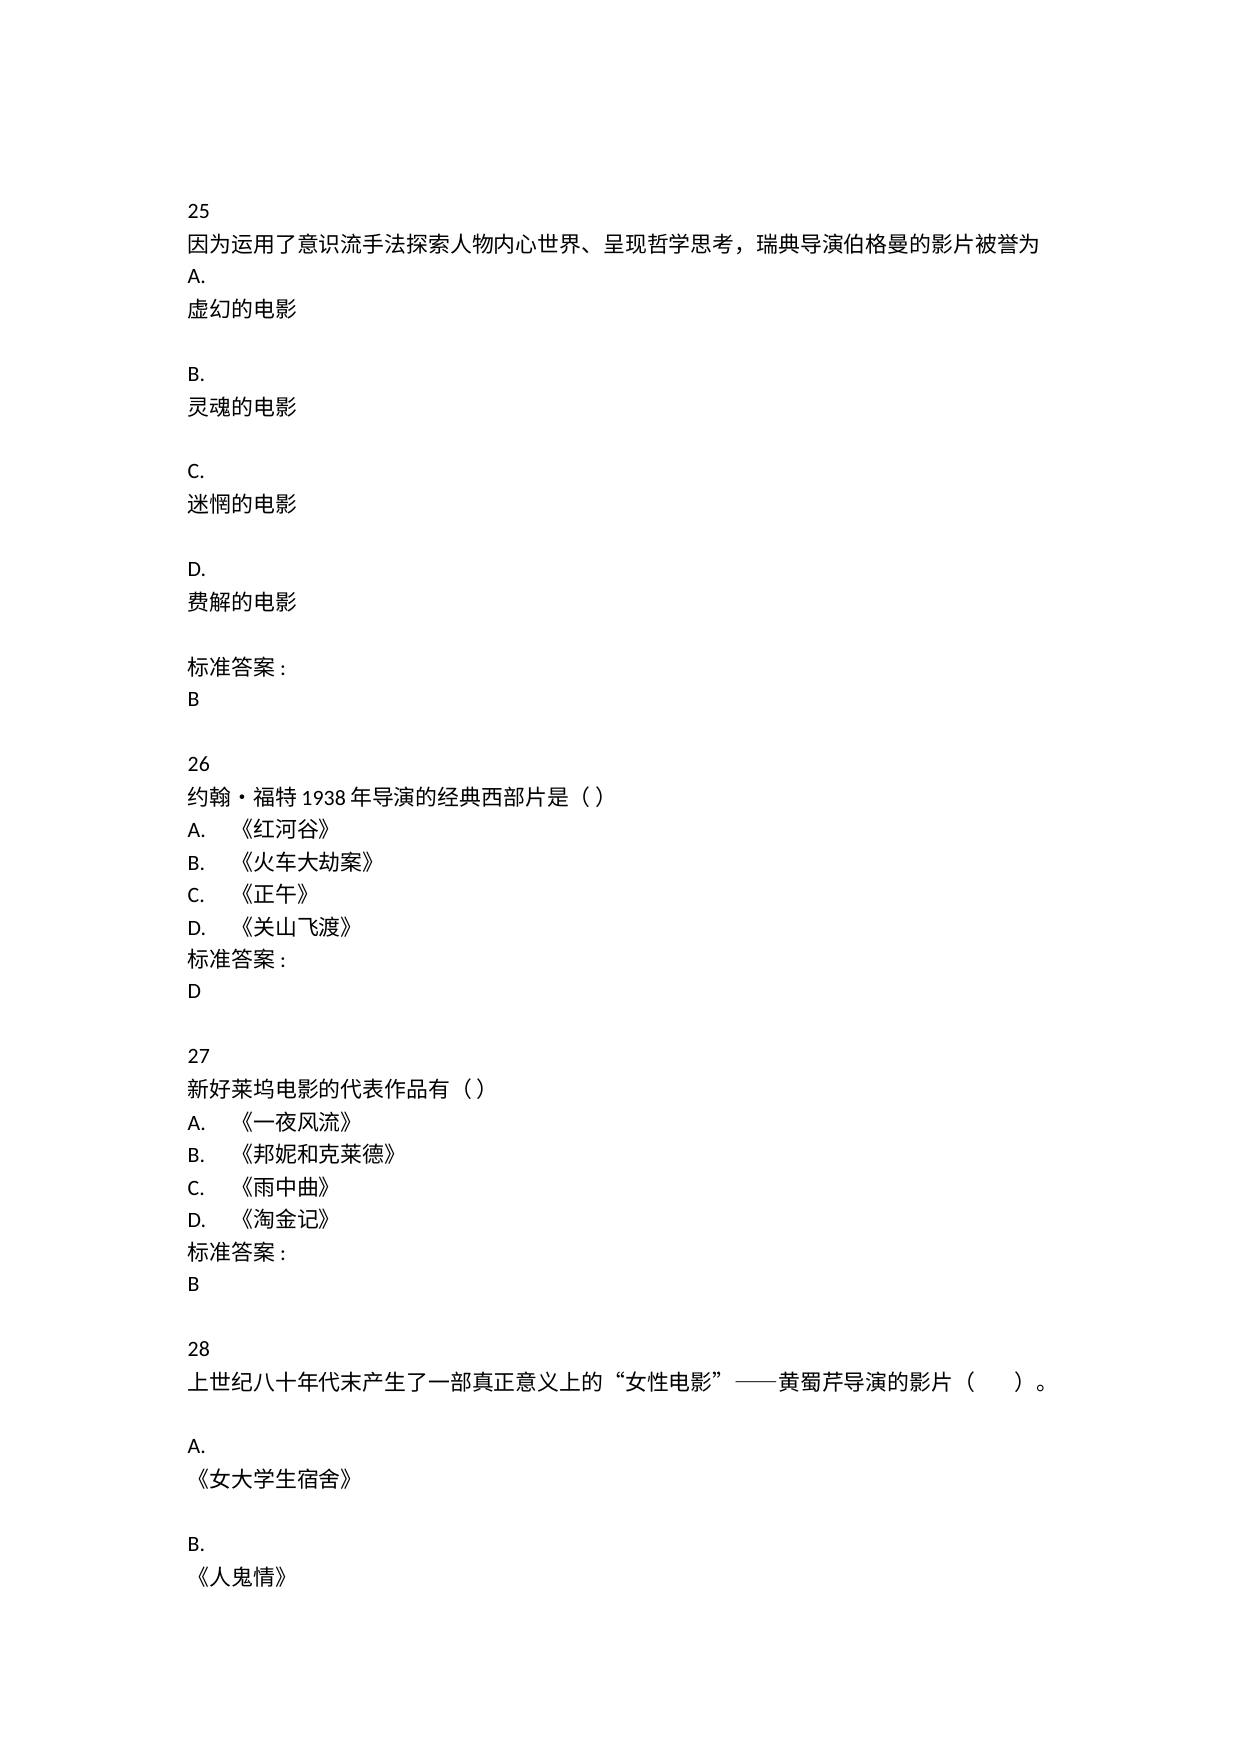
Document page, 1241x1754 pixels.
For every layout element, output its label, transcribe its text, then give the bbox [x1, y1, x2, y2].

text 费解的电影 [187, 584, 1053, 617]
text 灵魂的电影 [187, 389, 1053, 422]
text B. [187, 1527, 1053, 1559]
text 26 [187, 747, 1053, 779]
text D. [187, 552, 1053, 584]
text 新好莱坞电影的代表作品有（ ） [187, 1072, 1053, 1104]
text 《女大学生宿舍》 [187, 1462, 1053, 1494]
text 《人鬼情》 [187, 1559, 1053, 1592]
text D. 《关山飞渡》 [187, 909, 1053, 942]
text A. 《一夜风流》 [187, 1104, 1053, 1137]
text C. 《正午》 [187, 877, 1053, 909]
text B [187, 1267, 1053, 1299]
text 标准答案 : [187, 942, 1053, 974]
text 标准答案 : [187, 649, 1053, 682]
text 虚幻的电影 [187, 292, 1053, 324]
text A. [187, 259, 1053, 292]
text 25 [187, 194, 1053, 227]
text C. 《雨中曲》 [187, 1169, 1053, 1202]
text B. 《火车大劫案》 [187, 844, 1053, 877]
text 约翰•福特1938年导演的经典西部片是（ ） [187, 779, 1053, 812]
text 标准答案 : [187, 1234, 1053, 1267]
text 迷惘的电影 [187, 487, 1053, 519]
text D [187, 974, 1053, 1007]
text C. [187, 454, 1053, 487]
text D. 《淘金记》 [187, 1202, 1053, 1234]
text A. 《红河谷》 [187, 812, 1053, 844]
text B. 《邦妮和克莱德》 [187, 1137, 1053, 1169]
text B [187, 682, 1053, 714]
text 上世纪八十年代末产生了一部真正意义上的“女性电影”——黄蜀芹导演的影片（ ）。 [187, 1364, 1053, 1397]
text 27 [187, 1039, 1053, 1072]
text A. [187, 1429, 1053, 1462]
text 28 [187, 1332, 1053, 1364]
text B. [187, 357, 1053, 389]
text 因为运用了意识流手法探索人物内心世界、呈现哲学思考，瑞典导演伯格曼的影片被誉为 [187, 227, 1053, 259]
